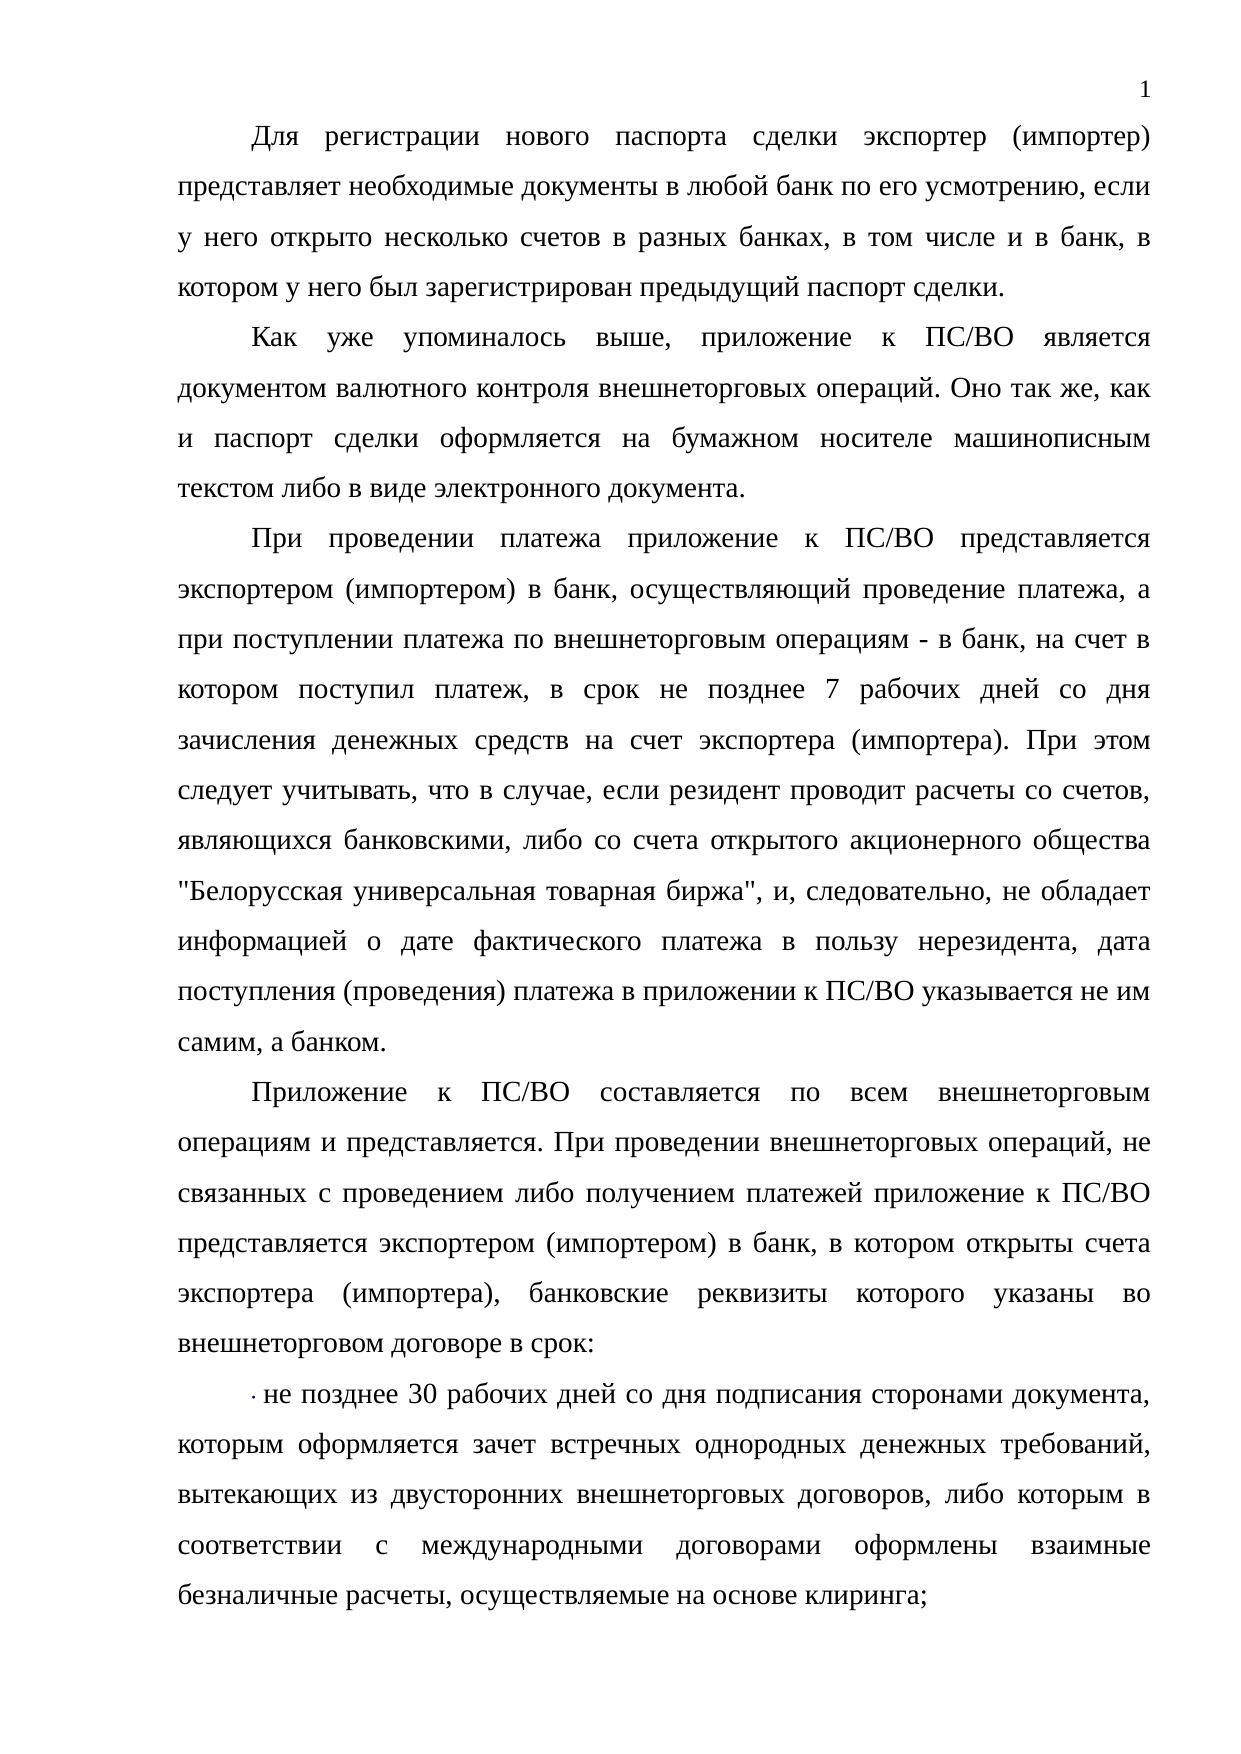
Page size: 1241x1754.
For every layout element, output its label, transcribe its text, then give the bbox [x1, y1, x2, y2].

text При проведении платежа приложение к ПС/ВО представляется экспортером (импортером) в банк, осуществляющий проведение платежа, а при поступлении платежа по внешнеторговым операциям - в банк, на счет в котором поступил платеж, в срок не позднее 7 рабочих дней со дня зачисления денежных средств на счет экспортера (импортера). При этом следует учитывать, что в случае, если резидент проводит расчеты со счетов, являющихся банковскими, либо со счета открытого акционерного общества "Белорусская универсальная товарная биржа", и, следовательно, не обладает информацией о дате фактического платежа в пользу нерезидента, дата поступления (проведения) платежа в приложении к ПС/ВО указывается не им самим, а банком. [177, 521, 1152, 1057]
text Для регистрации нового паспорта сделки экспортер (импортер) представляет необходимые документы в любой банк по его усмотрению, если у него открыто несколько счетов в разных банках, в том числе и в банк, в котором у него был зарегистрирован предыдущий паспорт сделки. [177, 118, 1152, 303]
list не позднее 30 рабочих дней со дня подписания сторонами документа, которым оформляется зачет встречных однородных денежных требований, вытекающих из двусторонних внешнеторговых договоров, либо которым в соответствии с международными договорами оформлены взаимные безналичные расчеты, осуществляемые на основе клиринга; [177, 1376, 1152, 1611]
text Приложение к ПС/ВО составляется по всем внешнеторговым операциям и представляется. При проведении внешнеторговых операций, не связанных с проведением либо получением платежей приложение к ПС/ВО представляется экспортером (импортером) в банк, в котором открыты счета экспортера (импортера), банковские реквизиты которого указаны во внешнеторговом договоре в срок: [177, 1074, 1152, 1359]
text Как уже упоминалось выше, приложение к ПС/ВО является документом валютного контроля внешнеторговых операций. Оно так же, как и паспорт сделки оформляется на бумажном носителе машинописным текстом либо в виде электронного документа. [177, 319, 1152, 504]
